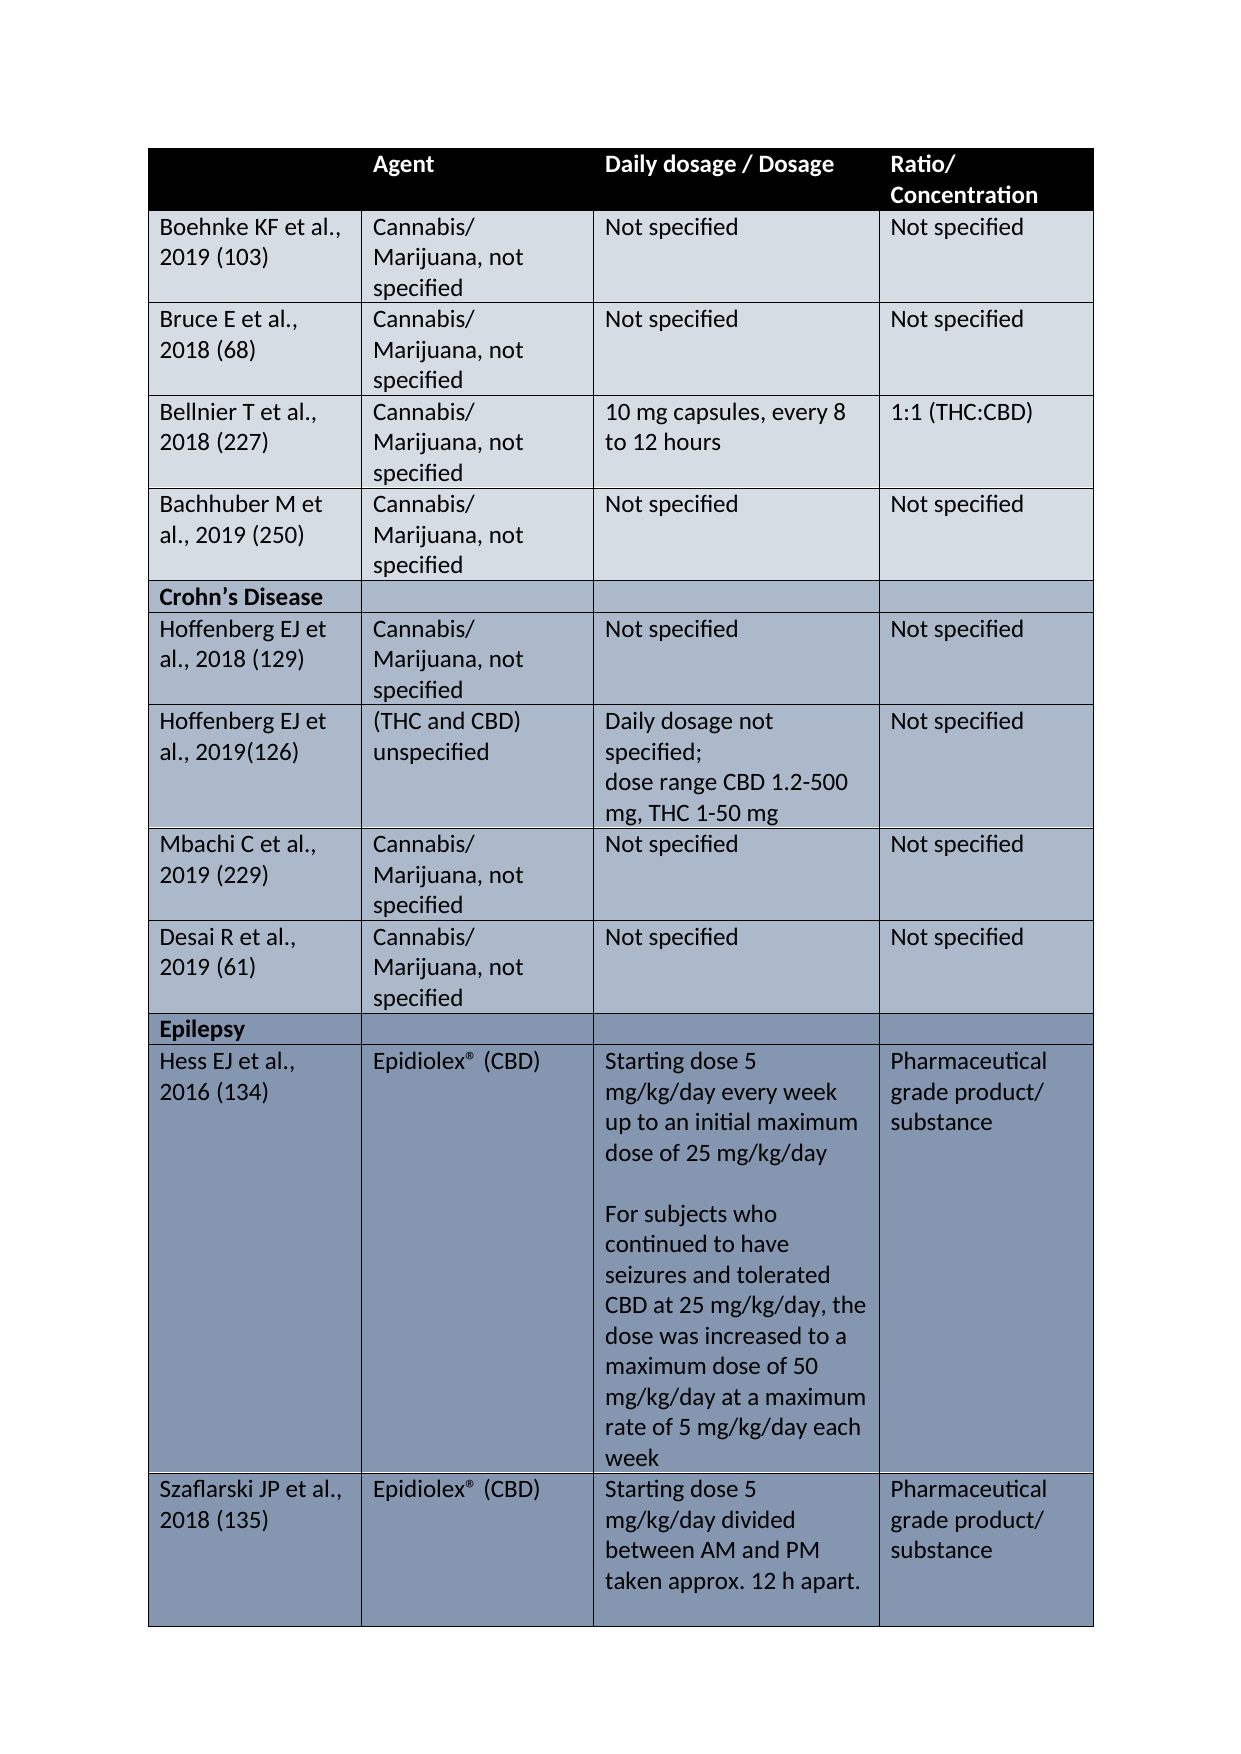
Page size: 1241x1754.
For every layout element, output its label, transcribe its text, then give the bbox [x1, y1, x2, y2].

table_cell Szaflarski JP et al., 2018 (135) [149, 1474, 361, 1626]
table_cell 1:1 (THC:CBD) [880, 396, 1093, 487]
table_cell Daily dosage not specified; dose range CBD 1.2-500 mg, THC 1-50 mg [594, 705, 879, 827]
table_cell [362, 581, 593, 612]
table_cell Epilepsy [149, 1014, 361, 1044]
table_cell Epidiolex® (CBD) [362, 1474, 593, 1626]
table_cell Crohn’s Disease [149, 581, 361, 612]
table_cell Not specified [594, 829, 879, 920]
table_cell Boehnke KF et al., 2019 (103) [149, 211, 361, 302]
table_cell Desai R et al., 2019 (61) [149, 921, 361, 1013]
table_cell Not specified [880, 303, 1093, 395]
table_cell Cannabis/Marijuana, not specified [362, 829, 593, 920]
table_cell [594, 1014, 879, 1044]
table_header [149, 149, 361, 210]
table_cell Not specified [880, 921, 1093, 1013]
table_cell Cannabis/Marijuana, not specified [362, 303, 593, 395]
table_cell Pharmaceutical grade product/ substance [880, 1045, 1093, 1472]
table_cell Bruce E et al., 2018 (68) [149, 303, 361, 395]
table_cell Bellnier T et al., 2018 (227) [149, 396, 361, 487]
table_cell Not specified [594, 489, 879, 580]
table_header Daily dosage / Dosage [594, 149, 879, 210]
table_cell Not specified [594, 303, 879, 395]
table_cell 10 mg capsules, every 8 to 12 hours [594, 396, 879, 487]
table_cell [594, 581, 879, 612]
table_cell Pharmaceutical grade product/ substance [880, 1474, 1093, 1626]
table_cell Hoffenberg EJ et al., 2019(126) [149, 705, 361, 827]
table_cell (THC and CBD) unspecified [362, 705, 593, 827]
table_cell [594, 1474, 879, 1626]
table_cell Cannabis/Marijuana, not specified [362, 921, 593, 1013]
table_cell Mbachi C et al., 2019 (229) [149, 829, 361, 920]
table_cell [880, 581, 1093, 612]
table_cell Not specified [880, 829, 1093, 920]
table_cell Epidiolex® (CBD) [362, 1045, 593, 1472]
table_cell Cannabis/Marijuana, not specified [362, 211, 593, 302]
table_cell Not specified [594, 211, 879, 302]
table_cell Not specified [594, 613, 879, 704]
table_cell Not specified [880, 613, 1093, 704]
table_cell Cannabis/Marijuana, not specified [362, 489, 593, 580]
table_cell Cannabis/Marijuana, not specified [362, 396, 593, 487]
table_cell [880, 1014, 1093, 1044]
table_header Ratio/Concentration [880, 149, 1093, 210]
table_cell [362, 1014, 593, 1044]
table_cell Cannabis/Marijuana, not specified [362, 613, 593, 704]
table_cell Starting dose 5 mg/kg/day every week up to an initial maximum dose of 25 mg/kg/day For subjects who continued to have seizures and tolerated CBD at 25 mg/kg/day, the dose was increased to a maximum dose of 50 mg/kg/day at a maximum rate of 5 mg/kg/day each week [594, 1045, 879, 1472]
table_cell Not specified [880, 211, 1093, 302]
table_cell Not specified [594, 921, 879, 1013]
table_cell Not specified [880, 489, 1093, 580]
table_cell Bachhuber M et al., 2019 (250) [149, 489, 361, 580]
table_header Agent [362, 149, 593, 210]
table_cell Not specified [880, 705, 1093, 827]
table_cell Hess EJ et al., 2016 (134) [149, 1045, 361, 1472]
table_cell Hoffenberg EJ et al., 2018 (129) [149, 613, 361, 704]
